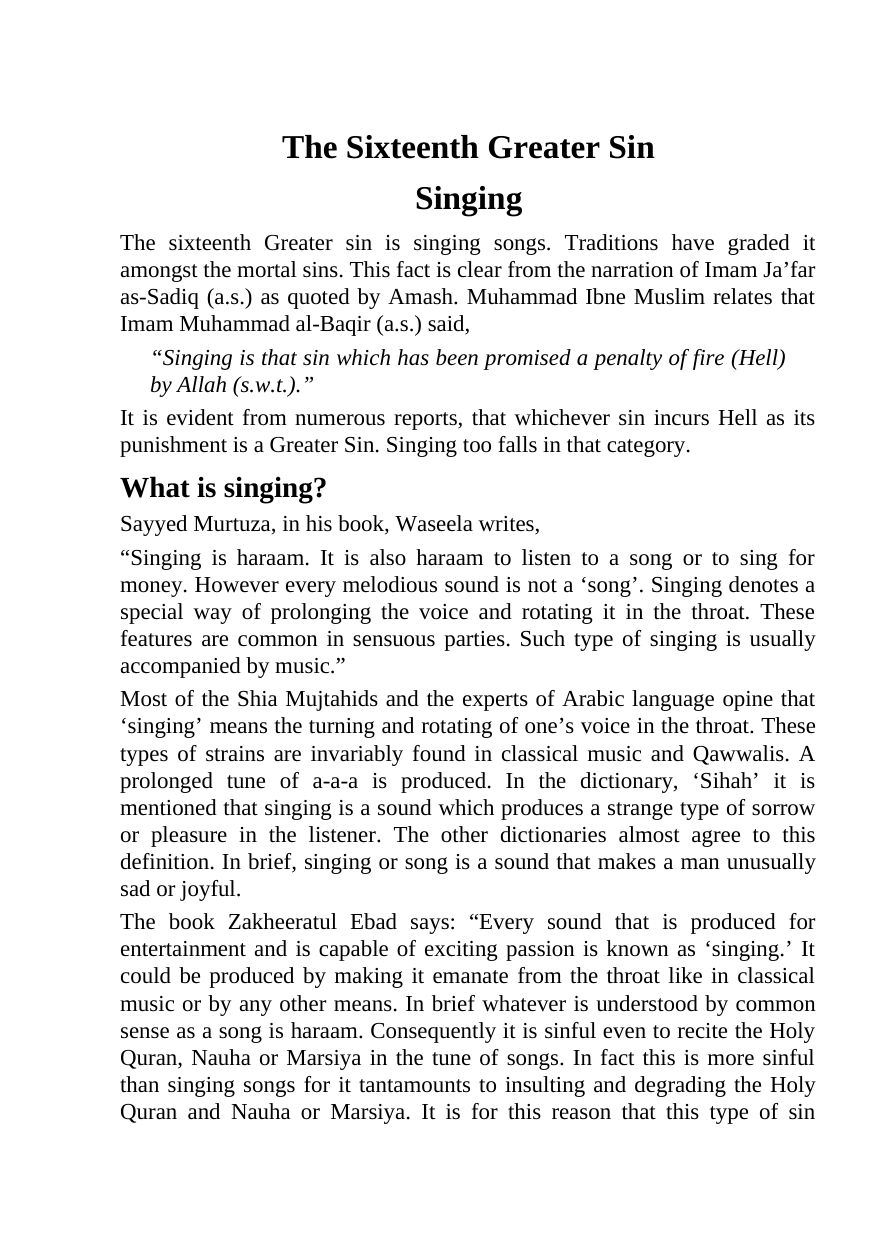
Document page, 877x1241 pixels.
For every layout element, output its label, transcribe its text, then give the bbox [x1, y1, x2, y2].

text It is evident from numerous reports, that whichever sin incurs Hell as its punishment is a Greater Sin. Singing too falls in that category. [120, 404, 817, 458]
subtitle The Sixteenth Greater Sin [120, 127, 817, 165]
text “Singing is haraam. It is also haraam to listen to a song or to sing for money. However every melodious sound is not a ‘song’. Singing denotes a special way of prolonging the voice and rotating it in the throat. These features are common in sensuous parties. Such type of singing is usually accompanied by music.” [120, 543, 817, 679]
text Sayyed Murtuza, in his book, Waseela writes, [120, 510, 817, 537]
text The sixteenth Greater sin is singing songs. Traditions have graded it amongst the mortal sins. This fact is clear from the narration of Imam Ja’far as-Sadiq (a.s.) as quoted by Amash. Muhammad Ibne Muslim relates that Imam Muhammad al-Baqir (a.s.) said, [120, 229, 817, 337]
subtitle What is singing? [120, 470, 817, 504]
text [120, 908, 817, 1125]
subtitle Singing [120, 178, 817, 216]
text Most of the Shia Mujtahids and the experts of Arabic language opine that ‘singing’ means the turning and rotating of one’s voice in the throat. These types of strains are invariably found in classical music and Qawwalis. A prolonged tune of a-a-a is produced. In the dictionary, ‘Sihah’ it is mentioned that singing is a sound which produces a strange type of sorrow or pleasure in the listener. The other dictionaries almost agree to this definition. In brief, singing or song is a sound that makes a man unusually sad or joyful. [120, 685, 817, 902]
text “Singing is that sin which has been promised a penalty of fire (Hell) by Allah (s.w.t.).” [150, 343, 787, 397]
